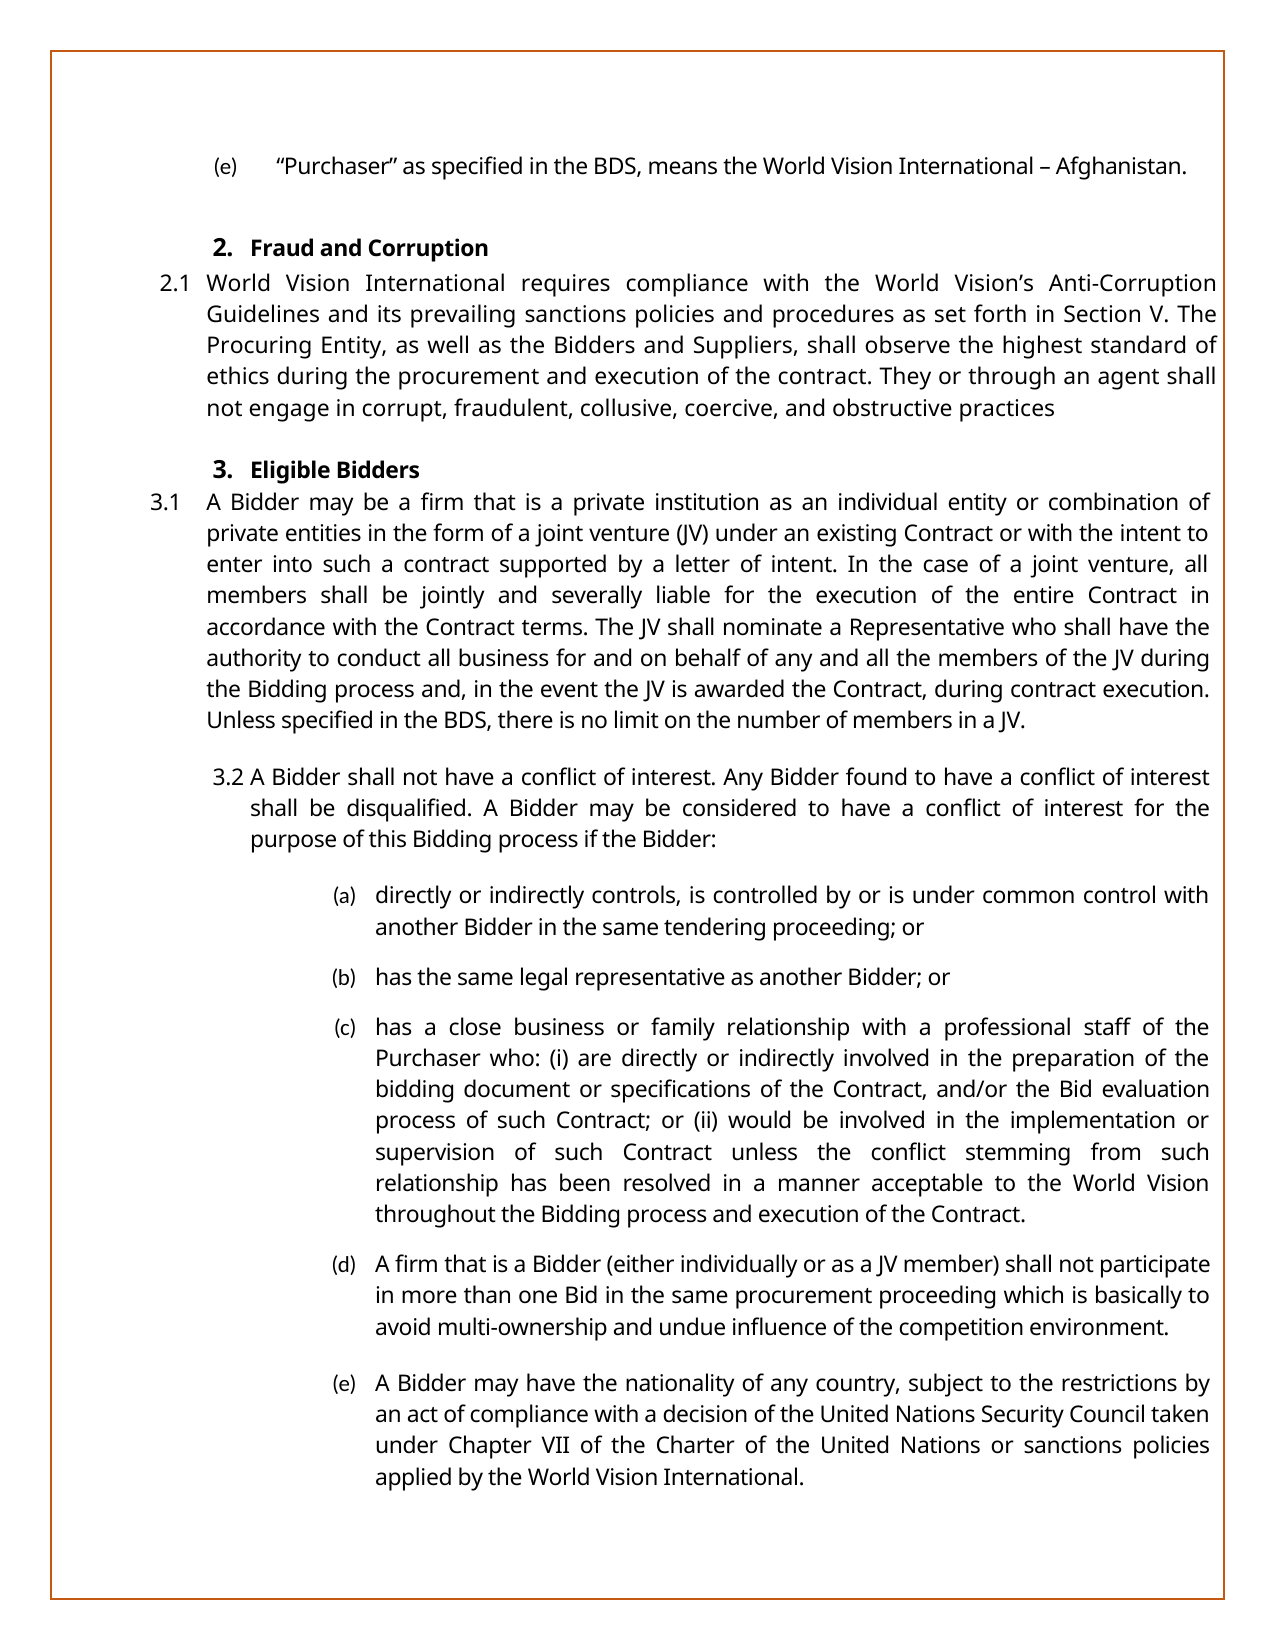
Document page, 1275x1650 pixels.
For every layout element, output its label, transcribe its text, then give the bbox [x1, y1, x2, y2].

subtitle has a close business or family relationship with a professional staff of the Purchaser who: (i) are directly or indirectly involved in the preparation of the bidding document or specifications of the Contract, and/or the Bid evaluation process of such Contract; or (ii) would be involved in the implementation or supervision of such Contract unless the conflict stemming from such relationship has been resolved in a manner acceptable to the World Vision throughout the Bidding process and execution of the Contract. [356, 1011, 1211, 1229]
list A Bidder may be a firm that is a private institution as an individual entity or combination of private entities in the form of a joint venture (JV) under an existing Contract or with the intent to enter into such a contract supported by a letter of intent. In the case of a joint venture, all members shall be jointly and severally liable for the execution of the entire Contract in accordance with the Contract terms. The JV shall nominate a Representative who shall have the authority to conduct all business for and on behalf of any and all the members of the JV during the Bidding process and, in the event the JV is awarded the Contract, during contract execution. Unless specified in the BDS, there is no limit on the number of members in a JV. [150, 486, 1211, 736]
list World Vision International requires compliance with the World Vision’s Anti-Corruption Guidelines and its prevailing sanctions policies and procedures as set forth in Section V. The Procuring Entity, as well as the Bidders and Suppliers, shall observe the highest standard of ethics during the procurement and execution of the contract. They or through an agent shall not engage in corrupt, fraudulent, collusive, coercive, and obstructive practices [159, 267, 1218, 423]
subtitle directly or indirectly controls, is controlled by or is under common control with another Bidder in the same tendering proceeding; or [356, 879, 1211, 942]
list A firm that is a Bidder (either individually or as a JV member) shall not participate in more than one Bid in the same procurement proceeding which is basically to avoid multi-ownership and undue influence of the competition environment. [356, 1248, 1211, 1342]
list Eligible Bidders [212, 452, 1218, 486]
subtitle “Purchaser” as specified in the BDS, means the World Vision International – Afghanistan. [213, 150, 1211, 181]
list A Bidder may have the nationality of any country, subject to the restrictions by an act of compliance with a decision of the United Nations Security Council taken under Chapter VII of the Charter of the United Nations or sanctions policies applied by the World Vision International. [356, 1367, 1211, 1492]
list A Bidder shall not have a conflict of interest. Any Bidder found to have a conflict of interest shall be disqualified. A Bidder may be considered to have a conflict of interest for the purpose of this Bidding process if the Bidder: [212, 761, 1211, 854]
subtitle has the same legal representative as another Bidder; or [356, 961, 1211, 992]
list Fraud and Corruption [212, 229, 1211, 263]
